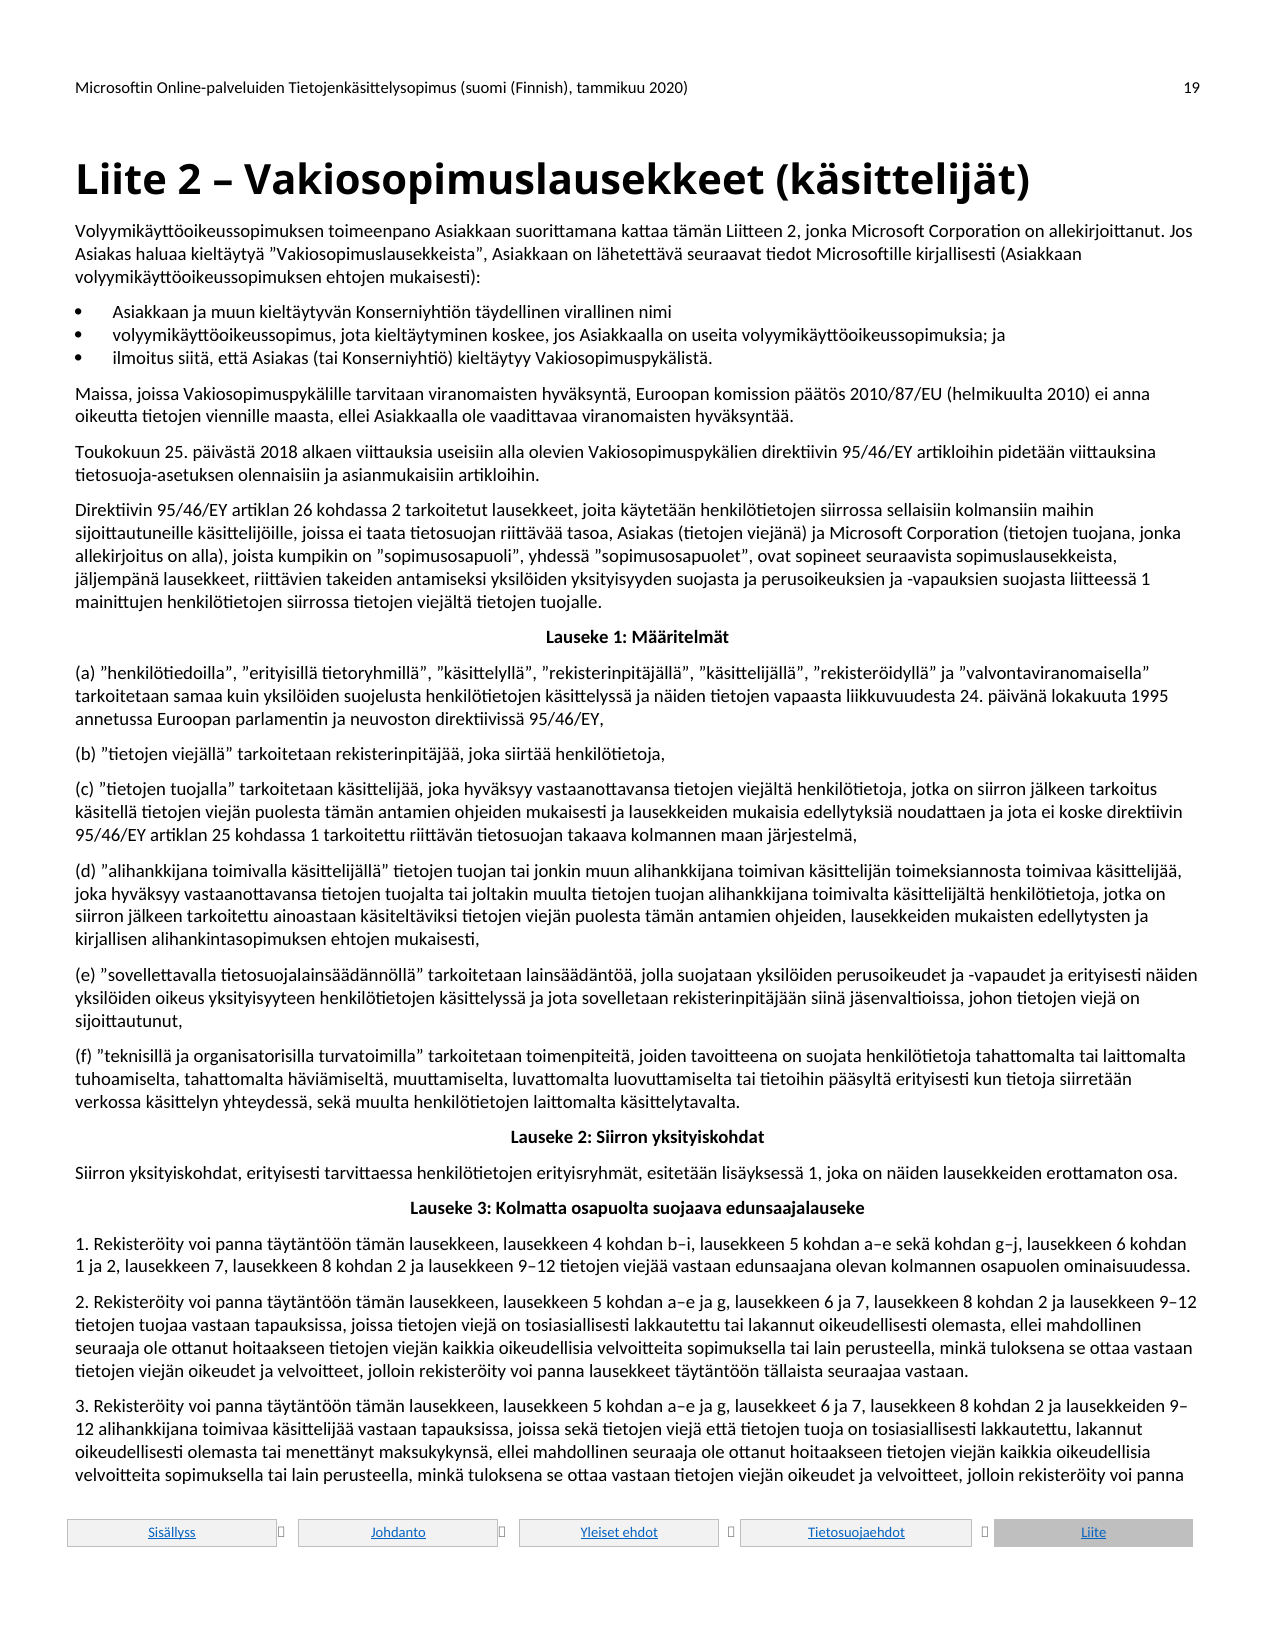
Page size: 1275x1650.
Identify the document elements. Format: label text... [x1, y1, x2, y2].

list 2. Rekisteröity voi panna täytäntöön tämän lausekkeen, lausekkeen 5 kohdan a–e ja g, lausekkeen 6 ja 7, lausekkeen 8 kohdan 2 ja lausekkeen 9–12 tietojen tuojaa vastaan tapauksissa, joissa tietojen viejä on tosiasiallisesti lakkautettu tai lakannut oikeudellisesti olemasta, ellei mahdollinen seuraaja ole ottanut hoitaakseen tietojen viejän kaikkia oikeudellisia velvoitteita sopimuksella tai lain perusteella, minkä tuloksena se ottaa vastaan tietojen viejän oikeudet ja velvoitteet, jolloin rekisteröity voi panna lausekkeet täytäntöön tällaista seuraajaa vastaan. [75, 1290, 1200, 1382]
list Toukokuun 25. päivästä 2018 alkaen viittauksia useisiin alla olevien Vakiosopimuspykälien direktiivin 95/46/EY artikloihin pidetään viittauksina tietosuoja-asetuksen olennaisiin ja asianmukaisiin artikloihin. [75, 440, 1200, 486]
list Lauseke 1: Määritelmät [75, 626, 1200, 648]
list (e) ”sovellettavalla tietosuojalainsäädännöllä” tarkoitetaan lainsäädäntöä, jolla suojataan yksilöiden perusoikeudet ja -vapaudet ja erityisesti näiden yksilöiden oikeus yksityisyyteen henkilötietojen käsittelyssä ja jota sovelletaan rekisterinpitäjään siinä jäsenvaltioissa, johon tietojen viejä on sijoittautunut, [75, 963, 1200, 1032]
list ilmoitus siitä, että Asiakas (tai Konserniyhtiö) kieltäytyy Vakiosopimuspykälistä. [75, 346, 1200, 369]
list Lauseke 2: Siirron yksityiskohdat [75, 1126, 1200, 1148]
list Siirron yksityiskohdat, erityisesti tarvittaessa henkilötietojen erityisryhmät, esitetään lisäyksessä 1, joka on näiden lausekkeiden erottamaton osa. [75, 1161, 1200, 1184]
list Volyymikäyttöoikeussopimuksen toimeenpano Asiakkaan suorittamana kattaa tämän Liitteen 2, jonka Microsoft Corporation on allekirjoittanut. Jos Asiakas haluaa kieltäytyä ”Vakiosopimuslausekkeista”, Asiakkaan on lähetettävä seuraavat tiedot Microsoftille kirjallisesti (Asiakkaan volyymikäyttöoikeussopimuksen ehtojen mukaisesti): [75, 219, 1200, 288]
list Lauseke 3: Kolmatta osapuolta suojaava edunsaajalauseke [75, 1196, 1200, 1219]
list (f) ”teknisillä ja organisatorisilla turvatoimilla” tarkoitetaan toimenpiteitä, joiden tavoitteena on suojata henkilötietoja tahattomalta tai laittomalta tuhoamiselta, tahattomalta häviämiseltä, muuttamiselta, luvattomalta luovuttamiselta tai tietoihin pääsyltä erityisesti kun tietoja siirretään verkossa käsittelyn yhteydessä, sekä muulta henkilötietojen laittomalta käsittelytavalta. [75, 1044, 1200, 1113]
list (b) ”tietojen viejällä” tarkoitetaan rekisterinpitäjää, joka siirtää henkilötietoja, [75, 742, 1200, 765]
list Asiakkaan ja muun kieltäytyvän Konserniyhtiön täydellinen virallinen nimi [75, 301, 1200, 323]
list volyymikäyttöoikeussopimus, jota kieltäytyminen koskee, jos Asiakkaalla on useita volyymikäyttöoikeussopimuksia; ja [75, 323, 1200, 346]
subtitle Liite 2 – Vakiosopimuslausekkeet (käsittelijät) [75, 150, 1200, 207]
list Maissa, joissa Vakiosopimuspykälille tarvitaan viranomaisten hyväksyntä, Euroopan komission päätös 2010/87/EU (helmikuulta 2010) ei anna oikeutta tietojen viennille maasta, ellei Asiakkaalla ole vaadittavaa viranomaisten hyväksyntää. [75, 382, 1200, 428]
list 1. Rekisteröity voi panna täytäntöön tämän lausekkeen, lausekkeen 4 kohdan b–i, lausekkeen 5 kohdan a–e sekä kohdan g–j, lausekkeen 6 kohdan 1 ja 2, lausekkeen 7, lausekkeen 8 kohdan 2 ja lausekkeen 9–12 tietojen viejää vastaan edunsaajana olevan kolmannen osapuolen ominaisuudessa. [75, 1232, 1200, 1278]
list (c) ”tietojen tuojalla” tarkoitetaan käsittelijää, joka hyväksyy vastaanottavansa tietojen viejältä henkilötietoja, jotka on siirron jälkeen tarkoitus käsitellä tietojen viejän puolesta tämän antamien ohjeiden mukaisesti ja lausekkeiden mukaisia edellytyksiä noudattaen ja jota ei koske direktiivin 95/46/EY artiklan 25 kohdassa 1 tarkoitettu riittävän tietosuojan takaava kolmannen maan järjestelmä, [75, 778, 1200, 846]
list (d) ”alihankkijana toimivalla käsittelijällä” tietojen tuojan tai jonkin muun alihankkijana toimivan käsittelijän toimeksiannosta toimivaa käsittelijää, joka hyväksyy vastaanottavansa tietojen tuojalta tai joltakin muulta tietojen tuojan alihankkijana toimivalta käsittelijältä henkilötietoja, jotka on siirron jälkeen tarkoitettu ainoastaan käsiteltäviksi tietojen viejän puolesta tämän antamien ohjeiden, lausekkeiden mukaisten edellytysten ja kirjallisen alihankintasopimuksen ehtojen mukaisesti, [75, 859, 1200, 951]
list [75, 1394, 1200, 1486]
list Direktiivin 95/46/EY artiklan 26 kohdassa 2 tarkoitetut lausekkeet, joita käytetään henkilötietojen siirrossa sellaisiin kolmansiin maihin sijoittautuneille käsittelijöille, joissa ei taata tietosuojan riittävää tasoa, Asiakas (tietojen viejänä) ja Microsoft Corporation (tietojen tuojana, jonka allekirjoitus on alla), joista kumpikin on ”sopimusosapuoli”, yhdessä ”sopimusosapuolet”, ovat sopineet seuraavista sopimuslausekkeista, jäljempänä lausekkeet, riittävien takeiden antamiseksi yksilöiden yksityisyyden suojasta ja perusoikeuksien ja -vapauksien suojasta liitteessä 1 mainittujen henkilötietojen siirrossa tietojen viejältä tietojen tuojalle. [75, 498, 1200, 613]
list (a) ”henkilötiedoilla”, ”erityisillä tietoryhmillä”, ”käsittelyllä”, ”rekisterinpitäjällä”, ”käsittelijällä”, ”rekisteröidyllä” ja ”valvontaviranomaisella” tarkoitetaan samaa kuin yksilöiden suojelusta henkilötietojen käsittelyssä ja näiden tietojen vapaasta liikkuvuudesta 24. päivänä lokakuuta 1995 annetussa Euroopan parlamentin ja neuvoston direktiivissä 95/46/EY, [75, 661, 1200, 730]
